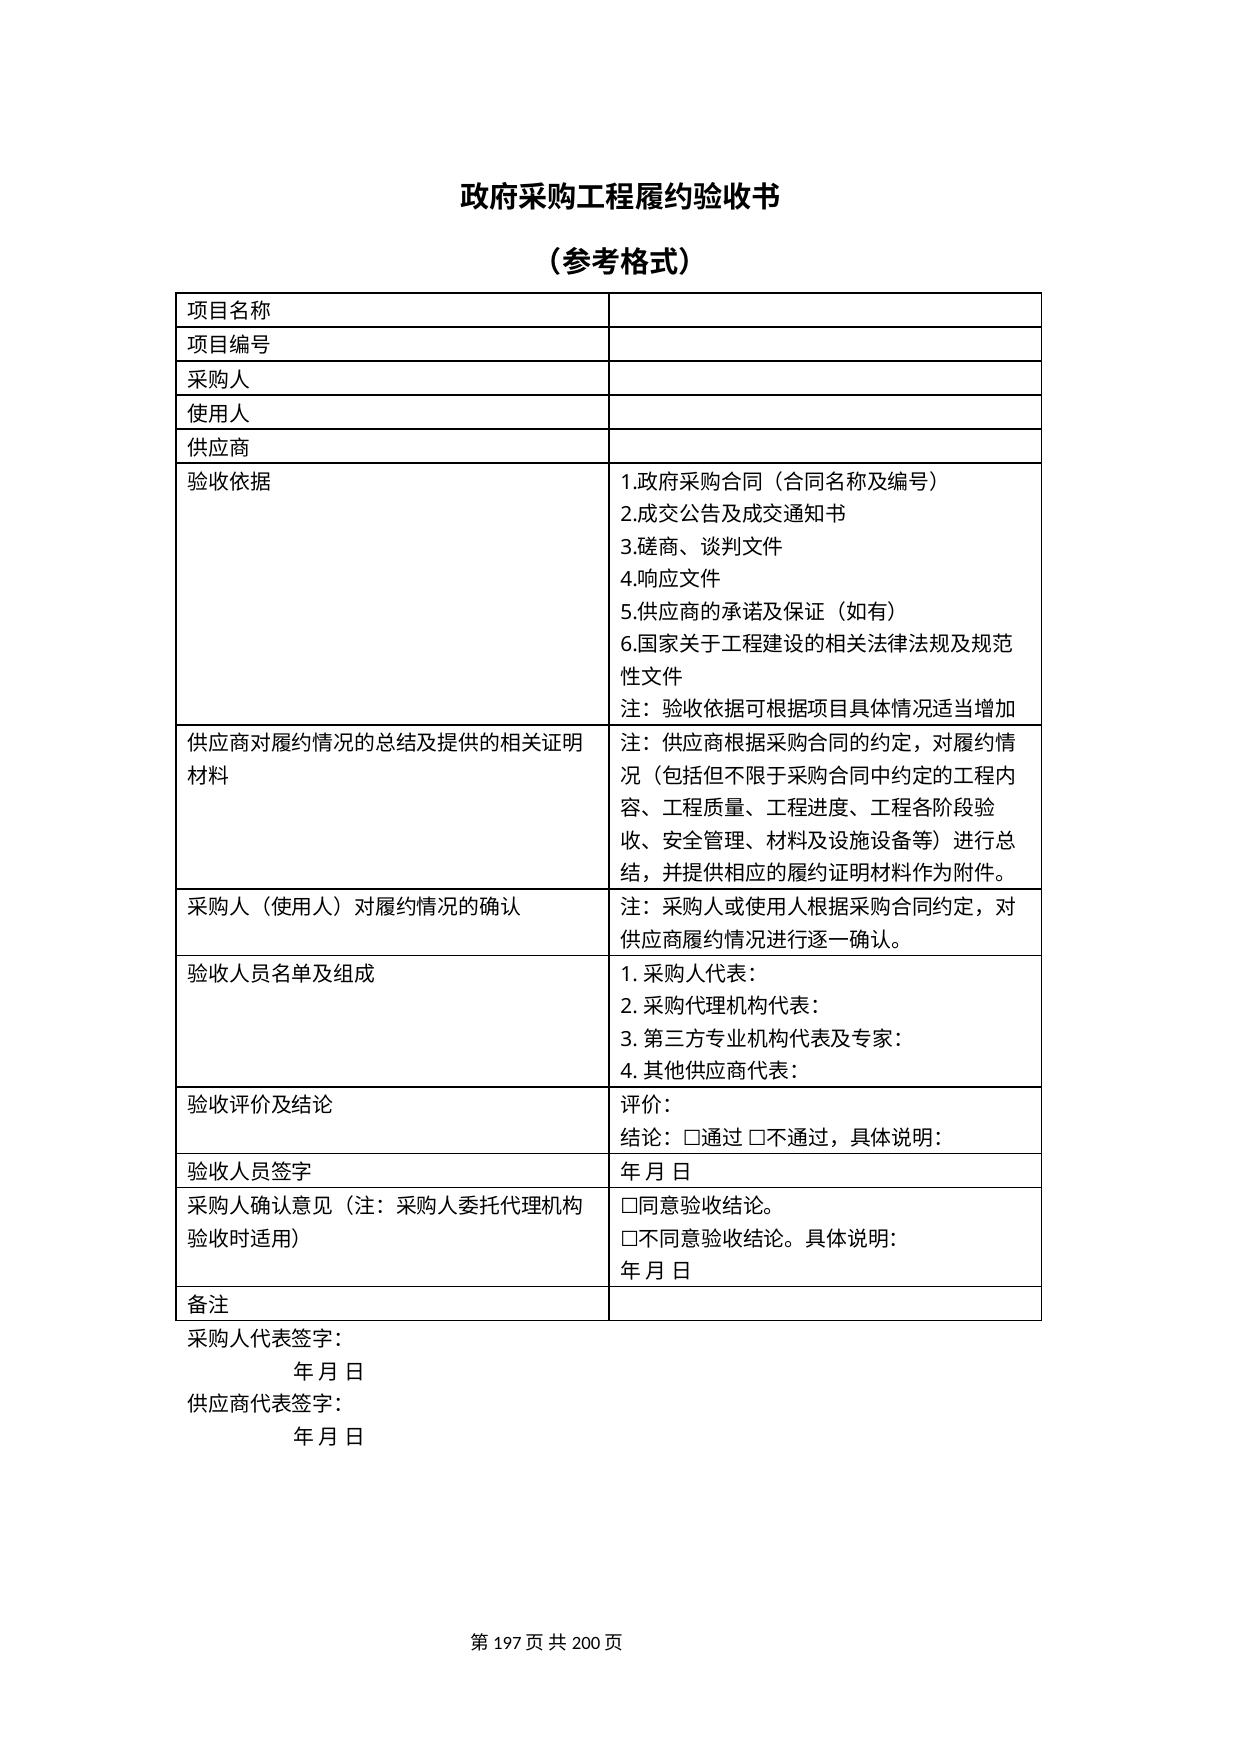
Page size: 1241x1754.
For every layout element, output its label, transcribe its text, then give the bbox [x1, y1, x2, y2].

text 供应商代表签字： [187, 1386, 1053, 1419]
table_cell 备注 [177, 1287, 608, 1320]
table_cell 项目编号 [177, 328, 608, 360]
table_cell [610, 1287, 1041, 1320]
table_header 项目名称 [177, 294, 608, 326]
table_cell 注：供应商根据采购合同的约定，对履约情况（包括但不限于采购合同中约定的工程内容、工程质量、工程进度、工程各阶段验收、安全管理、材料及设施设备等）进行总结，并提供相应的履约证明材料作为附件。 [610, 726, 1041, 888]
table_cell 采购人 [177, 362, 608, 394]
table_cell 注：采购人或使用人根据采购合同约定，对供应商履约情况进行逐一确认。 [610, 890, 1041, 954]
table_cell 验收人员名单及组成 [177, 956, 608, 1086]
table_cell 验收人员签字 [177, 1154, 608, 1187]
table_cell 采购人（使用人）对履约情况的确认 [177, 890, 608, 954]
table_cell 评价： 结论：☐通过 ☐不通过，具体说明： [610, 1088, 1041, 1153]
table_cell [610, 362, 1041, 394]
table_cell 1. 采购人代表： 2. 采购代理机构代表： 3. 第三方专业机构代表及专家： 4. 其他供应商代表： [610, 956, 1041, 1086]
table_cell 供应商 [177, 430, 608, 462]
text 采购人代表签字： [187, 1321, 1053, 1354]
table_cell ☐同意验收结论。 ☐不同意验收结论。具体说明： 年 月 日 [610, 1188, 1041, 1286]
text （参考格式） [187, 227, 1053, 292]
text 政府采购工程履约验收书 [187, 162, 1053, 227]
text 年 月 日 [187, 1419, 1053, 1451]
text 年 月 日 [187, 1354, 1053, 1386]
table_cell [610, 396, 1041, 428]
table_cell 供应商对履约情况的总结及提供的相关证明材料 [177, 726, 608, 888]
table_cell [610, 328, 1041, 360]
table_cell 使用人 [177, 396, 608, 428]
table_cell 采购人确认意见（注：采购人委托代理机构验收时适用） [177, 1188, 608, 1286]
table_cell 验收依据 [177, 464, 608, 724]
table_cell 年 月 日 [610, 1154, 1041, 1187]
table_cell 1.政府采购合同（合同名称及编号） 2.成交公告及成交通知书 3.磋商、谈判文件 4.响应文件 5.供应商的承诺及保证（如有） 6.国家关于工程建设的相关法律法规及规范性文件 注：验收依据可根据项目具体情况适当增加 [610, 464, 1041, 724]
table_cell [610, 430, 1041, 462]
table_cell 验收评价及结论 [177, 1088, 608, 1153]
table_header [610, 294, 1041, 326]
